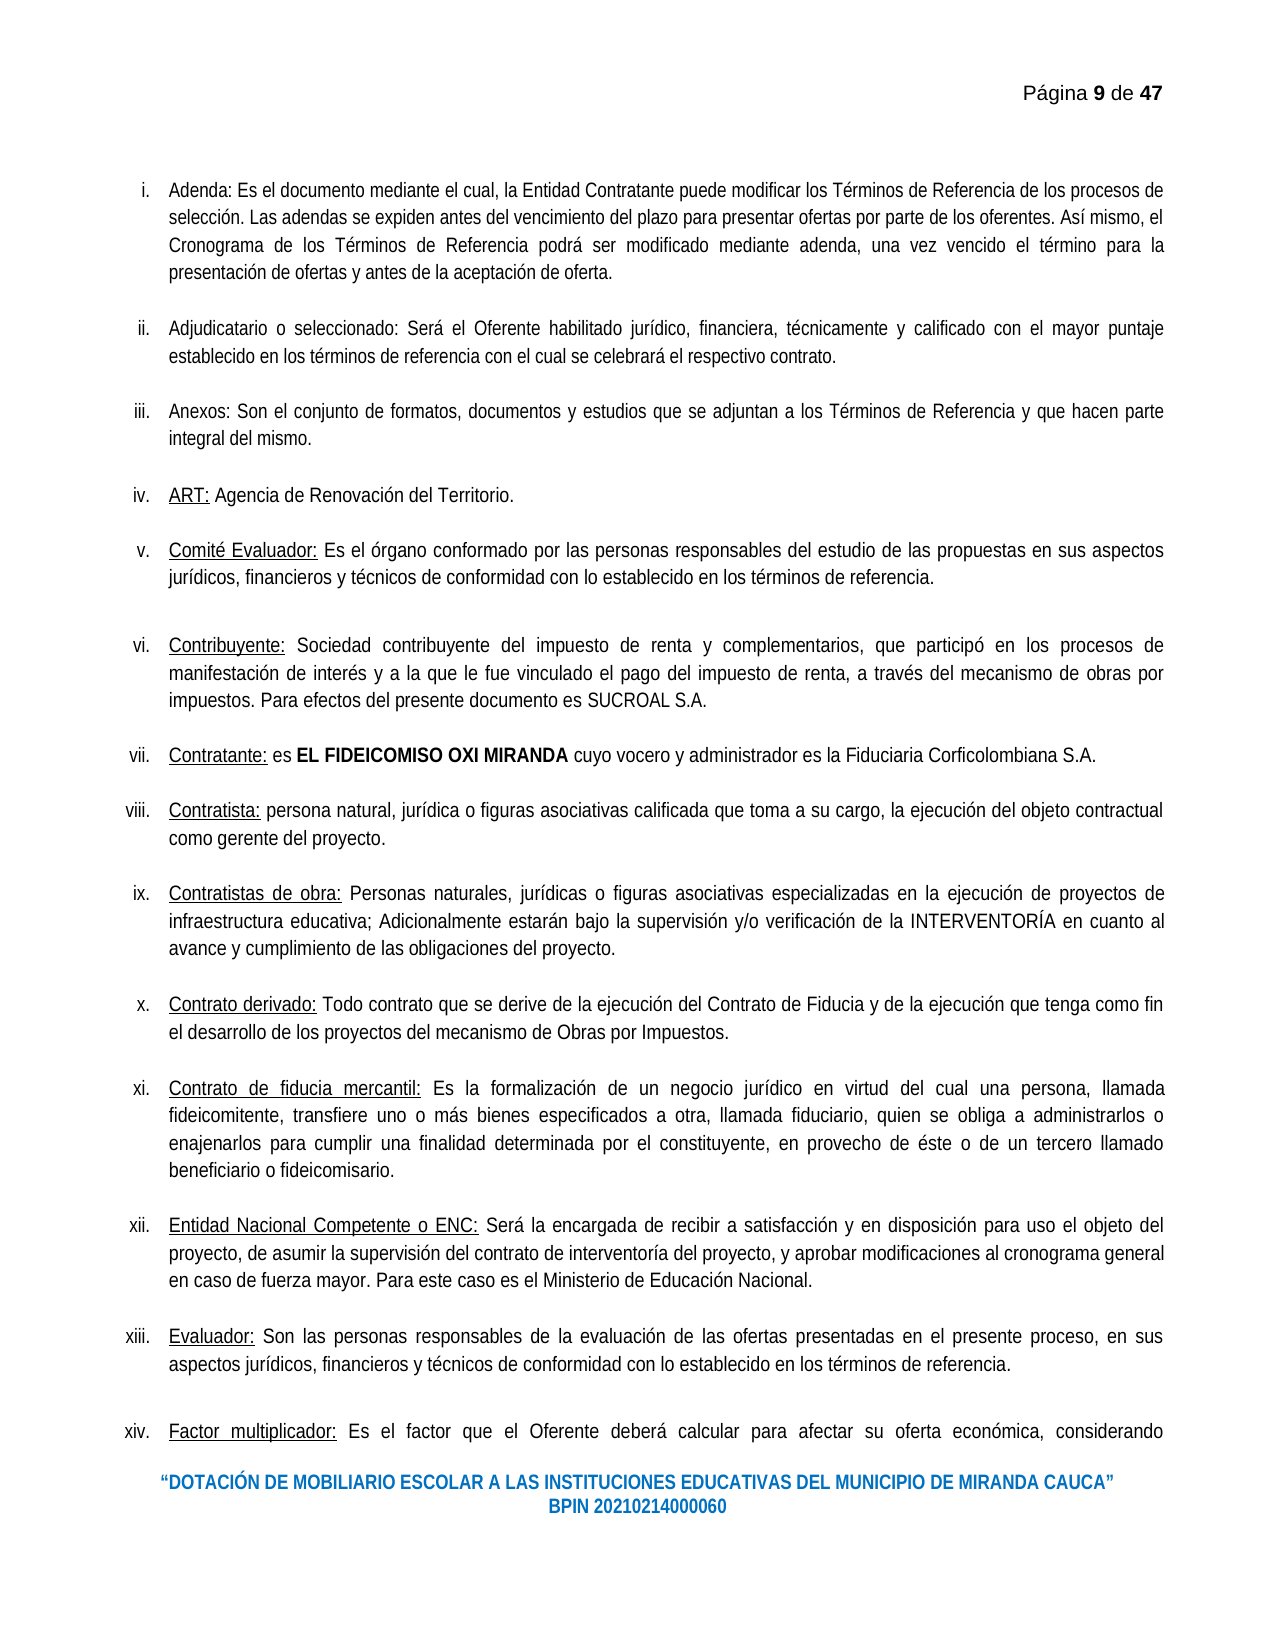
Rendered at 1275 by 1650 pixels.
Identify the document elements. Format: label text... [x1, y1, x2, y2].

list ART: Agencia de Renovación del Territorio. [150, 482, 1166, 506]
list Entidad Nacional Competente o ENC: Será la encargada de recibir a satisfacción y en disposición para uso el objeto del proyecto, de asumir la supervisión del contrato de interventoría del proyecto, y aprobar modificaciones al cronograma general en caso de fuerza mayor. Para este caso es el Ministerio de Educación Nacional. [150, 1213, 1166, 1292]
list Anexos: Son el conjunto de formatos, documentos y estudios que se adjuntan a los Términos de Referencia y que hacen parte integral del mismo. [150, 399, 1166, 450]
list Comité Evaluador: Es el órgano conformado por las personas responsables del estudio de las propuestas en sus aspectos jurídicos, financieros y técnicos de conformidad con lo establecido en los términos de referencia. [150, 538, 1166, 589]
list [150, 1419, 1166, 1443]
list Contribuyente: Sociedad contribuyente del impuesto de renta y complementarios, que participó en los procesos de manifestación de interés y a la que le fue vinculado el pago del impuesto de renta, a través del mecanismo de obras por impuestos. Para efectos del presente documento es SUCROAL S.A. [150, 633, 1166, 712]
list Contrato de fiducia mercantil: Es la formalización de un negocio jurídico en virtud del cual una persona, llamada fideicomitente, transfiere uno o más bienes especificados a otra, llamada fiduciario, quien se obliga a administrarlos o enajenarlos para cumplir una finalidad determinada por el constituyente, en provecho de éste o de un tercero llamado beneficiario o fideicomisario. [150, 1076, 1166, 1182]
list Contrato derivado: Todo contrato que se derive de la ejecución del Contrato de Fiducia y de la ejecución que tenga como fin el desarrollo de los proyectos del mecanismo de Obras por Impuestos. [150, 992, 1166, 1044]
list Contratistas de obra: Personas naturales, jurídicas o figuras asociativas especializadas en la ejecución de proyectos de infraestructura educativa; Adicionalmente estarán bajo la supervisión y/o verificación de la INTERVENTORÍA en cuanto al avance y cumplimiento de las obligaciones del proyecto. [150, 881, 1166, 960]
list Contratista: persona natural, jurídica o figuras asociativas calificada que toma a su cargo, la ejecución del objeto contractual como gerente del proyecto. [150, 798, 1166, 850]
list Adenda: Es el documento mediante el cual, la Entidad Contratante puede modificar los Términos de Referencia de los procesos de selección. Las adendas se expiden antes del vencimiento del plazo para presentar ofertas por parte de los oferentes. Así mismo, el Cronograma de los Términos de Referencia podrá ser modificado mediante adenda, una vez vencido el término para la presentación de ofertas y antes de la aceptación de oferta. [150, 177, 1166, 284]
list Contratante: es EL FIDEICOMISO OXI MIRANDA cuyo vocero y administrador es la Fiduciaria Corficolombiana S.A. [150, 743, 1166, 767]
list Adjudicatario o seleccionado: Será el Oferente habilitado jurídico, financiera, técnicamente y calificado con el mayor puntaje establecido en los términos de referencia con el cual se celebrará el respectivo contrato. [150, 316, 1166, 368]
list Evaluador: Son las personas responsables de la evaluación de las ofertas presentadas en el presente proceso, en sus aspectos jurídicos, financieros y técnicos de conformidad con lo establecido en los términos de referencia. [150, 1324, 1166, 1376]
